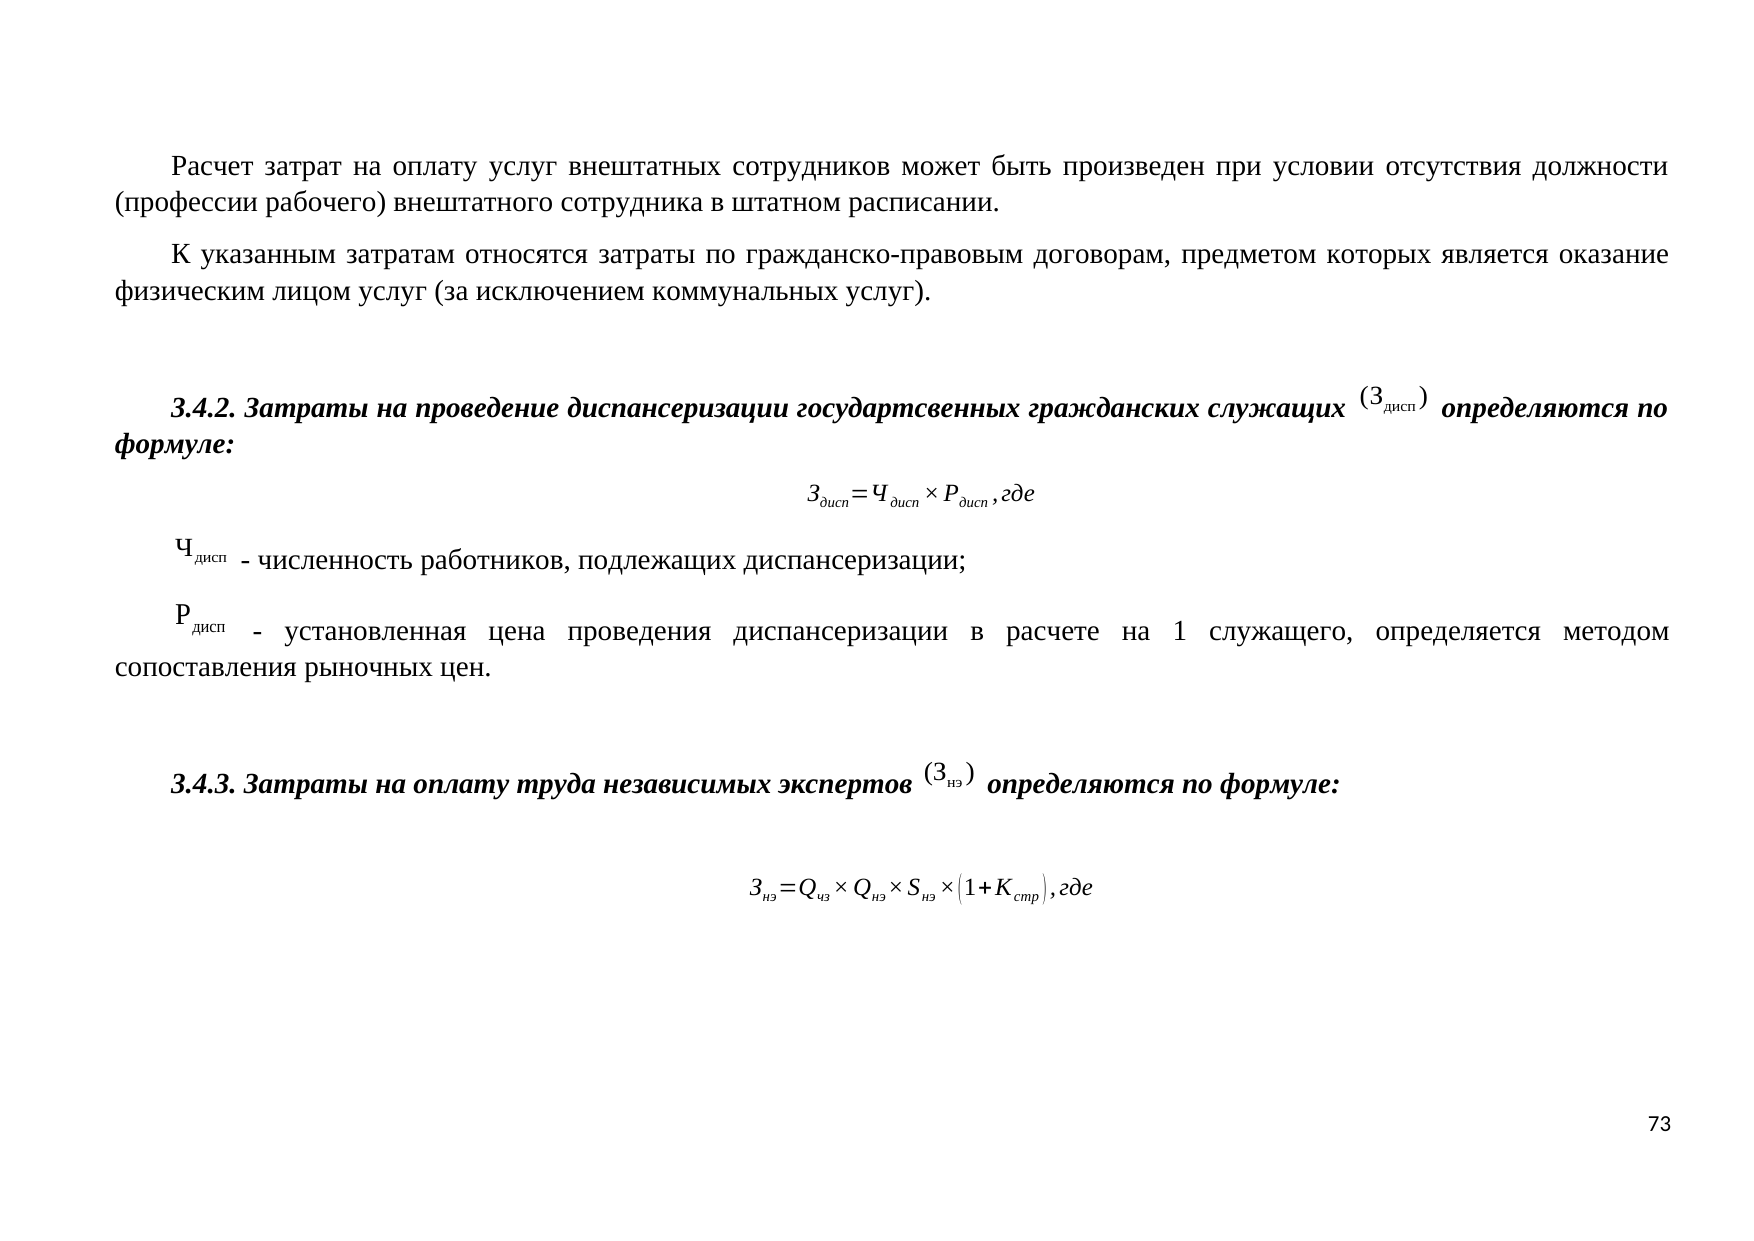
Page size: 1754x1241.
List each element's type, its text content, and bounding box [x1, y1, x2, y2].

text 3.4.3. Затраты на оплату труда независимых экспертов определяются по формуле: [114, 754, 1671, 800]
text - установленная цена проведения диспансеризации в расчете на 1 служащего, определяется методом сопоставления рыночных цен. [114, 594, 1671, 682]
text К указанным затратам относятся затраты по гражданско-правовым договорам, предметом которых является оказание физическим лицом услуг (за исключением коммунальных услуг). [114, 237, 1671, 306]
text - численность работников, подлежащих диспансеризации; [114, 530, 1671, 575]
text Расчет затрат на оплату услуг внештатных сотрудников может быть произведен при условии отсутствия должности (профессии рабочего) внештатного сотрудника в штатном расписании. [114, 148, 1671, 217]
text 3.4.2. Затраты на проведение диспансеризации государтсвенных гражданских служащих определяются по формуле: [114, 378, 1671, 460]
